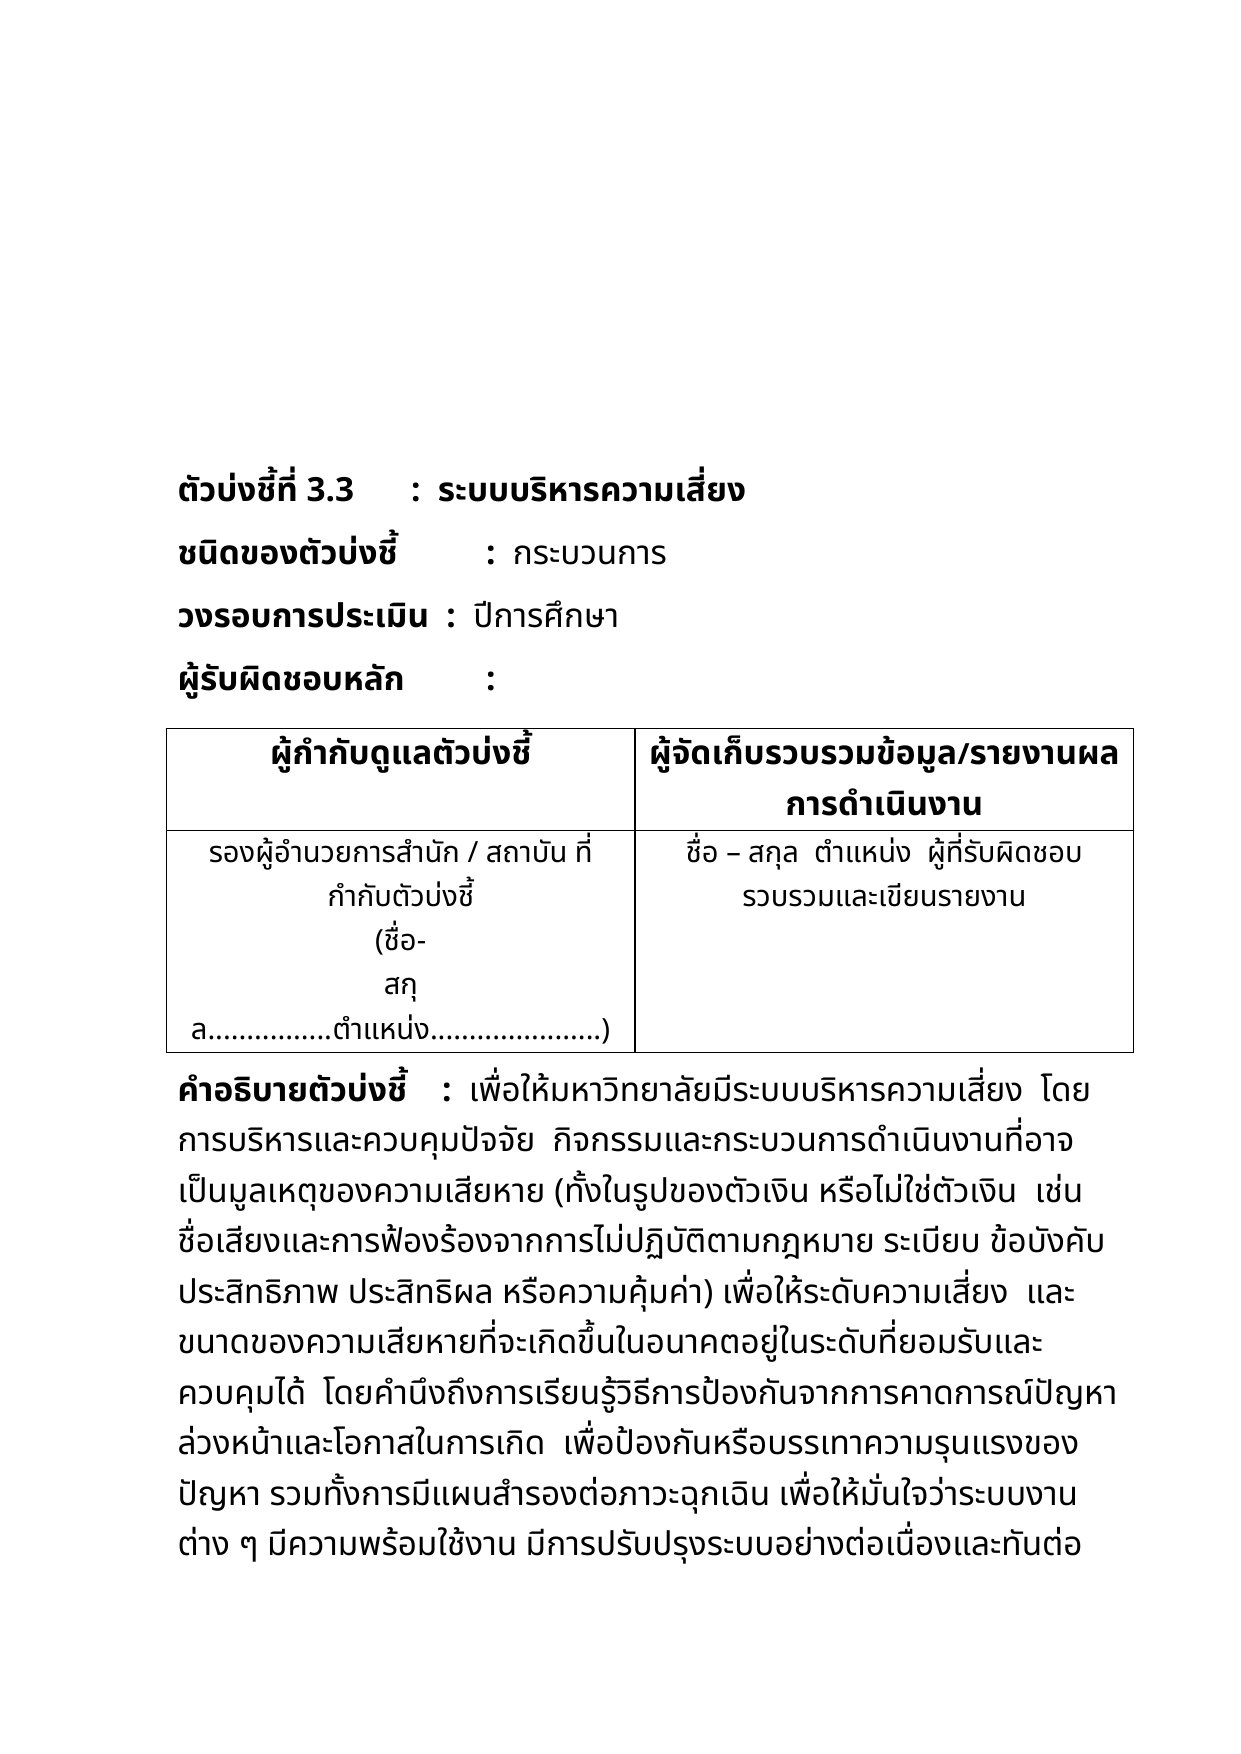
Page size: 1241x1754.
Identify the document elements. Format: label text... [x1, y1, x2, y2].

text ตัวบ่งชี้ที่ 3.3 : ระบบบริหารความเสี่ยง [177, 466, 1120, 516]
table_header ผู้กำกับดูแลตัวบ่งชี้ [167, 729, 634, 830]
text วงรอบการประเมิน : ปีการศึกษา [177, 592, 1120, 642]
table_cell ชื่อ – สกุล ตำแหน่ง ผู้ที่รับผิดชอบรวบรวมและเขียนรายงาน [636, 831, 1133, 1052]
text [177, 1066, 1122, 1571]
text ผู้รับผิดชอบหลัก : [177, 655, 1120, 706]
text ชนิดของตัวบ่งชี้ : กระบวนการ [177, 529, 1120, 579]
table_cell รองผู้อำนวยการสำนัก / สถาบัน ที่กำกับตัวบ่งชี้ (ชื่อ- สกุล................ตำแหน่ง......................) [167, 831, 634, 1052]
table_header ผู้จัดเก็บรวบรวมข้อมูล/รายงานผลการดำเนินงาน [636, 729, 1133, 830]
